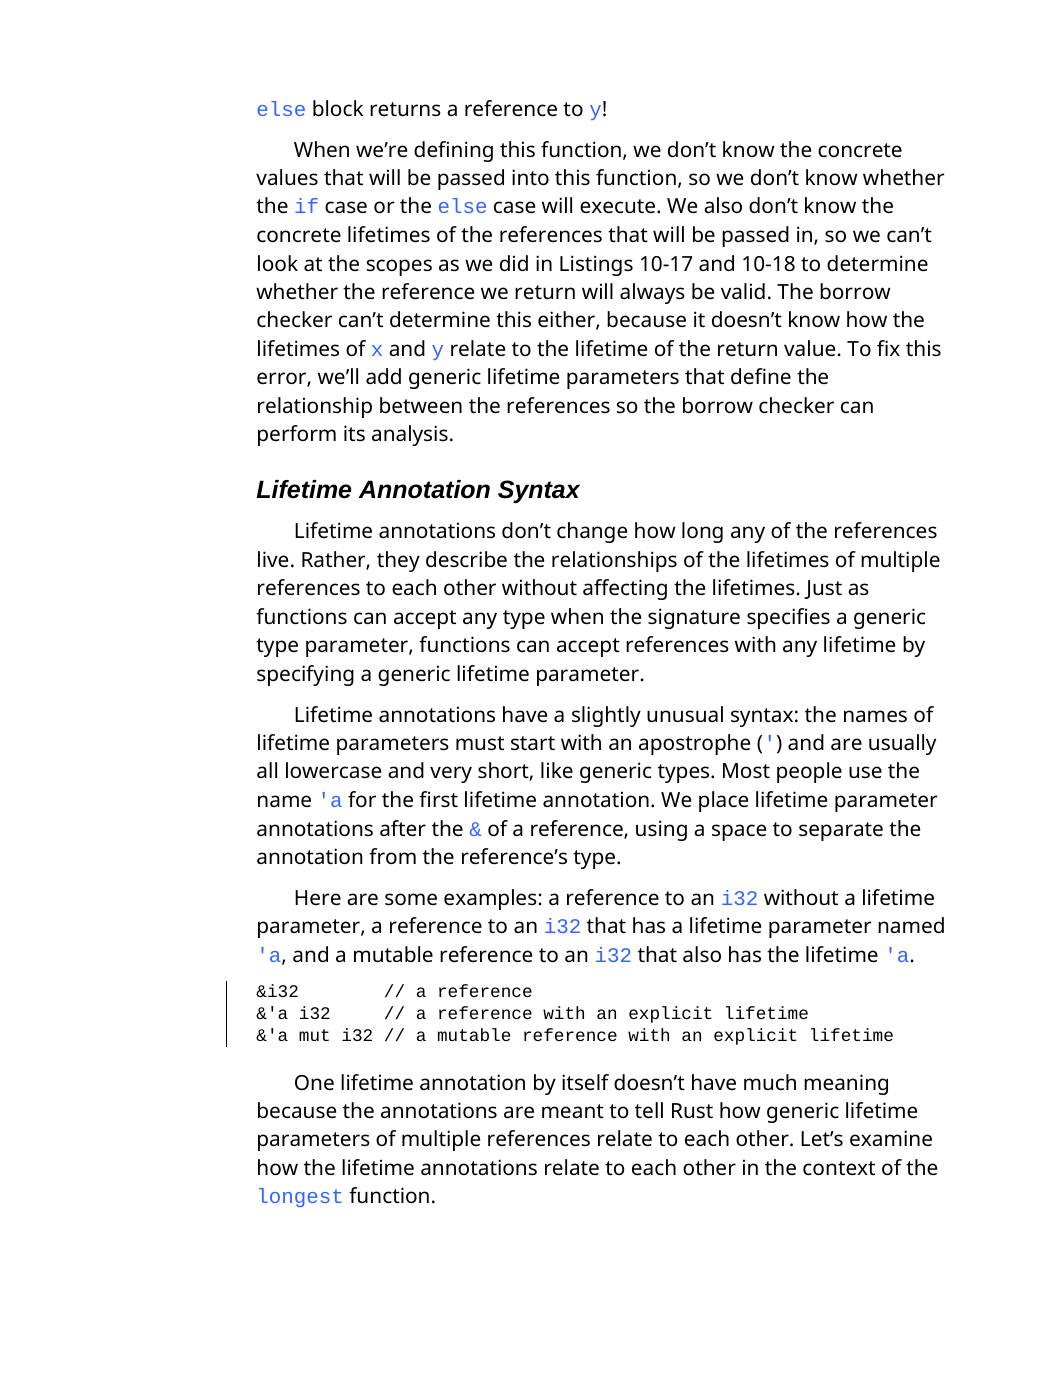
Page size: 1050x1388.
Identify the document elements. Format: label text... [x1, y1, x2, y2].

text Lifetime annotations have a slightly unusual syntax: the names of lifetime parameters must start with an apostrophe (') and are usually all lowercase and very short, like generic types. Most people use the name 'a for the first lifetime annotation. We place lifetime parameter annotations after the & of a reference, using a space to separate the annotation from the reference’s type. [256, 700, 950, 871]
text One lifetime annotation by itself doesn’t have much meaning because the annotations are meant to tell Rust how generic lifetime parameters of multiple references relate to each other. Let’s examine how the lifetime annotations relate to each other in the context of the longest function. [256, 1068, 950, 1210]
text Lifetime Annotation Syntax [256, 473, 950, 504]
text &i32 // a reference [227, 981, 950, 1003]
text &'a mut i32 // a mutable reference with an explicit lifetime [227, 1025, 950, 1047]
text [256, 94, 950, 122]
text &'a i32 // a reference with an explicit lifetime [227, 1003, 950, 1025]
text Here are some examples: a reference to an i32 without a lifetime parameter, a reference to an i32 that has a lifetime parameter named 'a, and a mutable reference to an i32 that also has the lifetime 'a. [256, 883, 950, 969]
text Lifetime annotations don’t change how long any of the references live. Rather, they describe the relationships of the lifetimes of multiple references to each other without affecting the lifetimes. Just as functions can accept any type when the signature specifies a generic type parameter, functions can accept references with any lifetime by specifying a generic lifetime parameter. [256, 517, 950, 687]
text When we’re defining this function, we don’t know the concrete values that will be passed into this function, so we don’t know whether the if case or the else case will execute. We also don’t know the concrete lifetimes of the references that will be passed in, so we can’t look at the scopes as we did in Listings 10-17 and 10-18 to determine whether the reference we return will always be valid. The borrow checker can’t determine this either, because it doesn’t know how the lifetimes of x and y relate to the lifetime of the return value. To fix this error, we’ll add generic lifetime parameters that define the relationship between the references so the borrow checker can perform its analysis. [256, 135, 950, 448]
